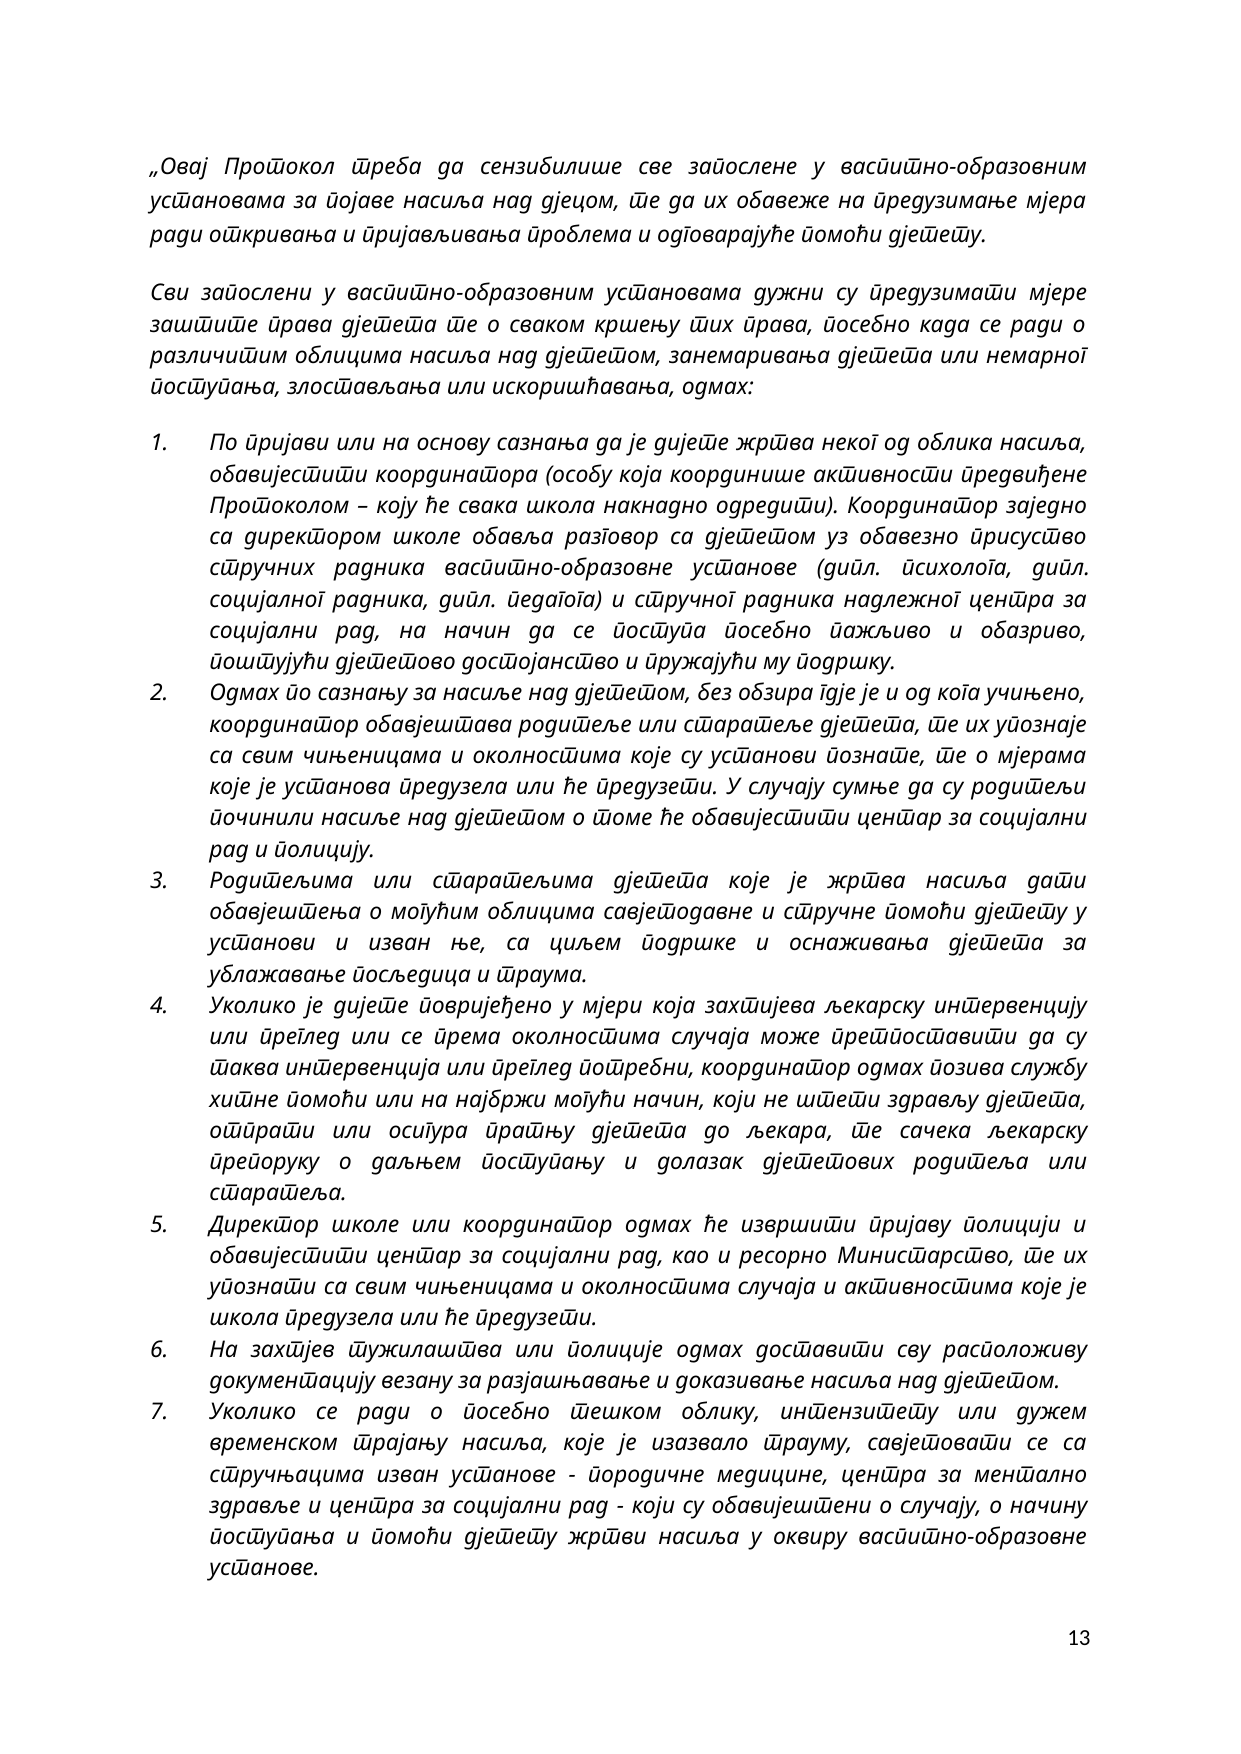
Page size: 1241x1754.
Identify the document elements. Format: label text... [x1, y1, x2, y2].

list Одмах по сазнању за насиље над дјететом, без обзира гдје је и од кога учињено, координатор обавјештава родитеље или старатеље дјетета, те их упознаје са свим чињеницама и околностима које су установи познате, те о мјерама које је установа предузела или ће предузети. У случају сумње да су родитељи починили насиље над дјететом о томе ће обавијестити центар за социјални рад и полицију. [150, 676, 1090, 864]
list Уколико се ради о посебно тешком облику, интензитету или дужем временском трајању насиља, које је изазвало трауму, савјетовати се са стручњацима изван установе - породичне медицине, центра за ментално здравље и центра за социјални рад - који су обавијештени о случају, о начину поступања и помоћи дјетету жртви насиља у оквиру васпитно-образовне установе. [150, 1395, 1090, 1582]
text Сви запослени у васпитно-образовним установама дужни су предузимати мјере заштите права дјетета те о сваком кршењу тих права, посебно када се ради о различитим облицима насиља над дјететом, занемаривања дјетета или немарног поступања, злостављања или искоришћавања, одмах: [150, 276, 1090, 401]
list На захтјев тужилаштва или полиције одмах доставити сву расположиву документацију везану за разјашњавање и доказивање насиља над дјететом. [150, 1332, 1090, 1395]
list Директор школе или координатор одмах ће извршити пријаву полицији и обавијестити центар за социјални рад, као и ресорно Министарство, те их упознати са свим чињеницама и околностима случаја и активностима које је школа предузела или ће предузети. [150, 1207, 1090, 1332]
text „Овај Протокол треба да сензибилише све запослене у васпитно-образовним установама за појаве насиља над дјецом, те да их обавеже на предузимање мјера ради откривања и пријављивања проблема и одговарајуће помоћи дјетету. [150, 150, 1090, 249]
list По пријави или на основу сазнања да је дијете жртва неког од облика насиља, обавијестити координатора (особу која координише активности предвиђене Протоколом – коју ће свака школа накнадно одредити). Координатор заједно са директором школе обавља разговор са дјететом уз обавезно присуство стручних радника васпитно-образовне установе (дипл. психолога, дипл. социјалног радника, дипл. педагога) и стручног радника надлежног центра за социјални рад, на начин да се поступа посебно пажљиво и обазриво, поштујући дјететово достојанство и пружајући му подршку. [150, 426, 1090, 676]
list Уколико је дијете повријеђено у мјери која захтијева љекарску интервенцију или преглед или се према околностима случаја може претпоставити да су таква интервенција или преглед потребни, координатор одмах позива службу хитне помоћи или на најбржи могући начин, који не штети здрављу дјетета, отпрати или осигура пратњу дјетета до љекара, те сачека љекарску препоруку о даљњем поступању и долазак дјететових родитеља или старатеља. [150, 989, 1090, 1207]
list Родитељима или старатељима дјетета које је жртва насиља дати обавјештења о могућим облицима савјетодавне и стручне помоћи дјетету у установи и изван ње, са циљем подршке и оснаживања дјетета за ублажавање посљедица и траума. [150, 864, 1090, 989]
